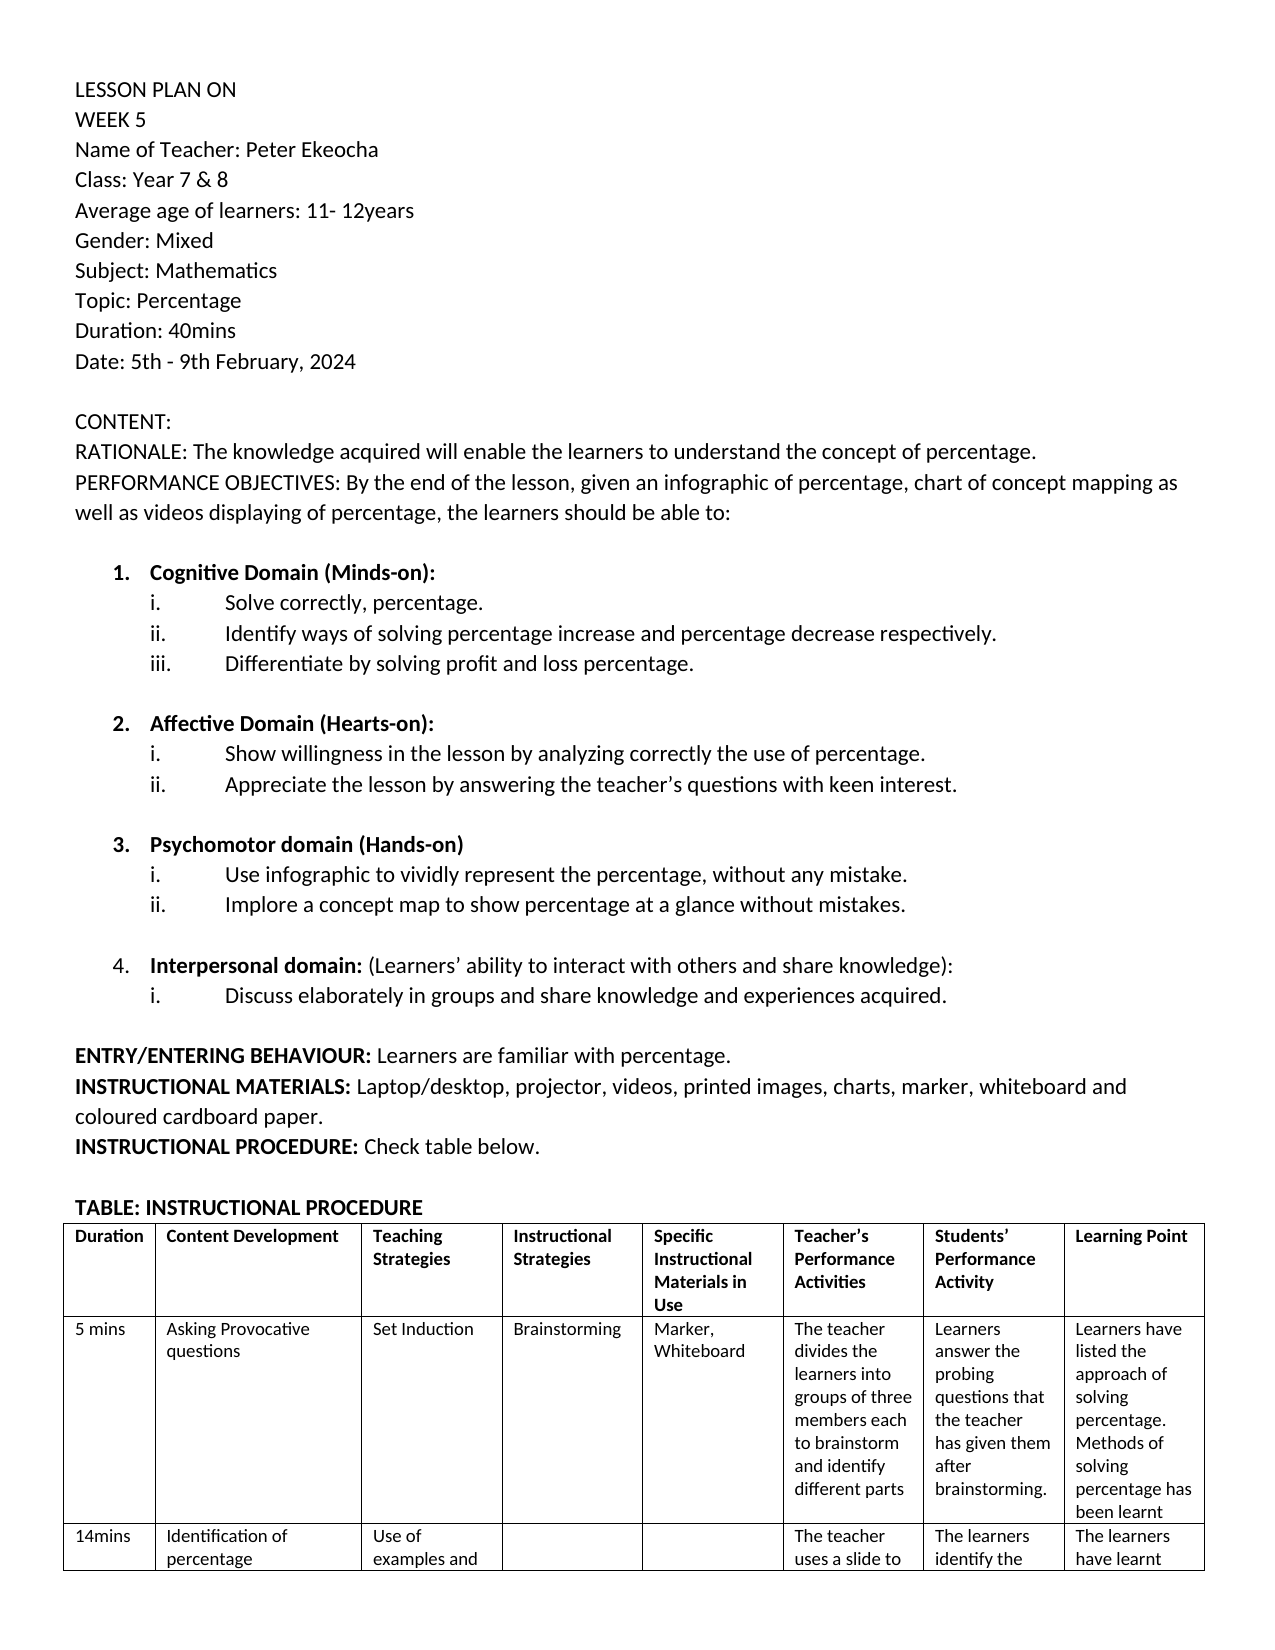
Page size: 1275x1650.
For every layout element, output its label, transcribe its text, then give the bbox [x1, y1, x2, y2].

table_cell Asking Provocative questions [156, 1317, 361, 1523]
list Show willingness in the lesson by analyzing correctly the use of percentage. [150, 739, 1200, 768]
text Duration: 40mins [75, 317, 1200, 345]
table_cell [156, 1524, 361, 1570]
table_cell The teacher divides the learners into groups of three members each to brainstorm and identify different parts [784, 1317, 923, 1523]
list Use infographic to vividly represent the percentage, without any mistake. [150, 860, 1200, 888]
table_cell 14mins [64, 1524, 155, 1570]
table_header Teaching Strategies [362, 1224, 502, 1316]
list Identify ways of solving percentage increase and percentage decrease respectively. [150, 619, 1200, 647]
text Subject: Mathematics [75, 256, 1200, 284]
table_header Students’ Performance Activity [924, 1224, 1064, 1316]
table_cell Learners have listed the approach of solving percentage. Methods of solving percentage has been learnt [1065, 1317, 1204, 1523]
text Average age of learners: 11- 12years [75, 196, 1200, 224]
table_header Teacher’s Performance Activities [784, 1224, 923, 1316]
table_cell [784, 1524, 923, 1570]
table_cell 5 mins [64, 1317, 155, 1523]
table_cell Marker, Whiteboard [643, 1317, 783, 1523]
text INSTRUCTIONAL MATERIALS: Laptop/desktop, projector, videos, printed images, charts, marker, whiteboard and coloured cardboard paper. [75, 1072, 1200, 1130]
text TABLE: INSTRUCTIONAL PROCEDURE [75, 1193, 1200, 1221]
text Gender: Mixed [75, 226, 1200, 254]
text Name of Teacher: Peter Ekeocha [75, 135, 1200, 163]
list Discuss elaborately in groups and share knowledge and experiences acquired. [150, 981, 1200, 1009]
table_header Learning Point [1065, 1224, 1204, 1316]
text Class: Year 7 & 8 [75, 166, 1200, 194]
text RATIONALE: The knowledge acquired will enable the learners to understand the concept of percentage. [75, 437, 1200, 466]
table_header Content Development [156, 1224, 361, 1316]
table_cell [503, 1524, 642, 1570]
list Solve correctly, percentage. [150, 588, 1200, 617]
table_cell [362, 1524, 502, 1570]
list Differentiate by solving profit and loss percentage. [150, 649, 1200, 677]
text INSTRUCTIONAL PROCEDURE: Check table below. [75, 1132, 1200, 1160]
list Affective Domain (Hearts-on): [112, 709, 1200, 737]
text LESSON PLAN ON [75, 75, 1200, 103]
text CONTENT: [75, 407, 1200, 435]
table_header Specific Instructional Materials in Use [643, 1224, 783, 1316]
table_cell Set Induction [362, 1317, 502, 1523]
text Date: 5th - 9th February, 2024 [75, 347, 1200, 375]
table_header Duration [64, 1224, 155, 1316]
table_cell [643, 1524, 783, 1570]
list Appreciate the lesson by answering the teacher’s questions with keen interest. [150, 770, 1200, 798]
list Implore a concept map to show percentage at a glance without mistakes. [150, 891, 1200, 919]
table_cell Brainstorming [503, 1317, 642, 1523]
text WEEK 5 [75, 105, 1200, 133]
text Topic: Percentage [75, 286, 1200, 314]
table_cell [924, 1524, 1064, 1570]
table_header Instructional Strategies [503, 1224, 642, 1316]
text PERFORMANCE OBJECTIVES: By the end of the lesson, given an infographic of percentage, chart of concept mapping as well as videos displaying of percentage, the learners should be able to: [75, 468, 1200, 526]
list Interpersonal domain: (Learners’ ability to interact with others and share knowledge): [112, 951, 1200, 979]
list Cognitive Domain (Minds-on): [112, 558, 1200, 586]
table_cell Learners answer the probing questions that the teacher has given them after brainstorming. [924, 1317, 1064, 1523]
list Psychomotor domain (Hands-on) [112, 830, 1200, 858]
text ENTRY/ENTERING BEHAVIOUR: Learners are familiar with percentage. [75, 1042, 1200, 1070]
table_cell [1065, 1524, 1204, 1570]
